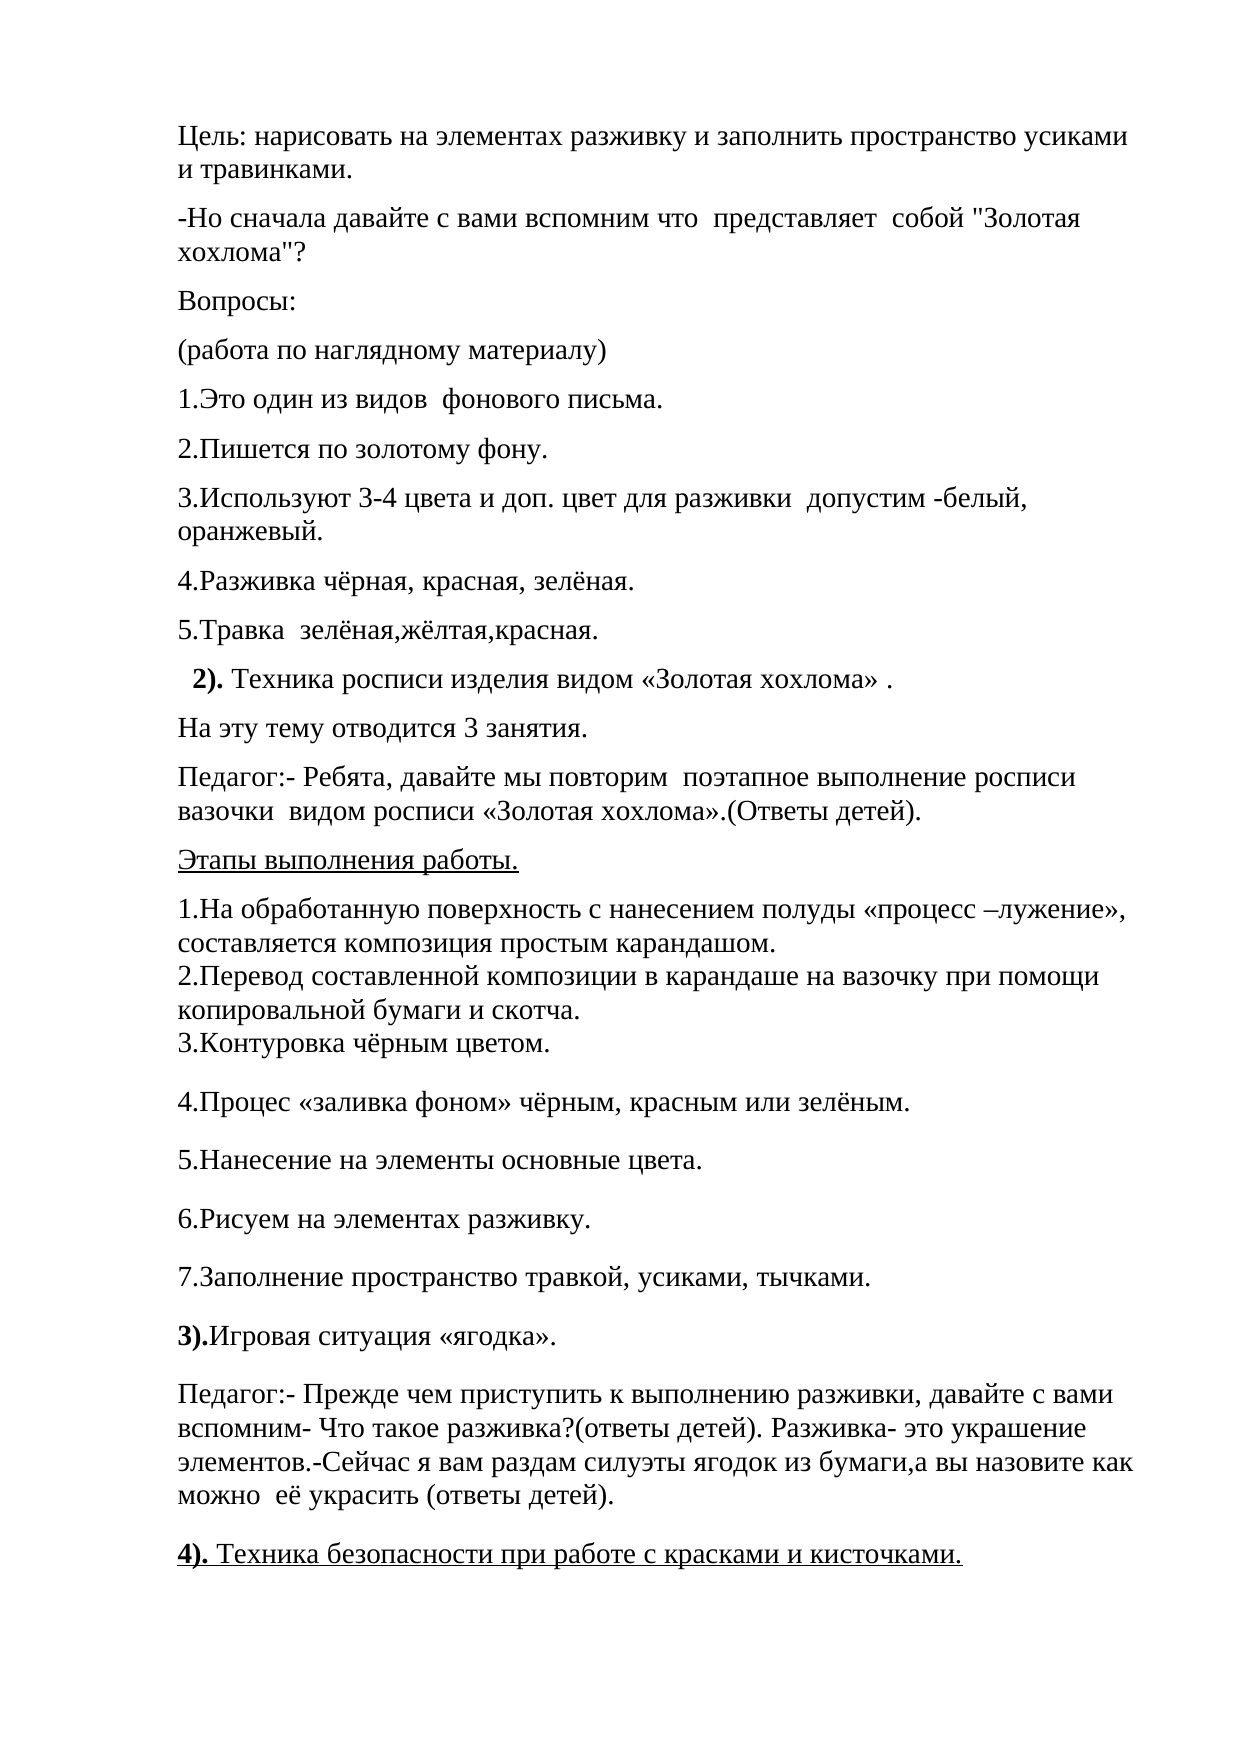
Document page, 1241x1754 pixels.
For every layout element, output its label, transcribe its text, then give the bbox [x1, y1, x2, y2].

text 2). Техника росписи изделия видом «Золотая хохлома» . [177, 661, 1152, 695]
text Этапы выполнения работы. [177, 842, 1152, 876]
text 6.Рисуем на элементах разживку. [177, 1201, 1152, 1235]
text 4.Процес «заливка фоном» чёрным, красным или зелёным. [177, 1084, 1152, 1118]
text 4.Разживка чёрная, красная, зелёная. [177, 563, 1152, 596]
text Педагог:- Прежде чем приступить к выполнению разживки, давайте с вами вспомним- Что такое разживка?(ответы детей). Разживка- это украшение элементов.-Сейчас я вам раздам силуэты ягодок из бумаги,а вы назовите как можно её украсить (ответы детей). [177, 1377, 1152, 1511]
text (работа по наглядному материалу) [177, 333, 1152, 366]
text 3.Используют 3-4 цвета и доп. цвет для разживки допустим -белый, оранжевый. [177, 480, 1152, 547]
text -Но сначала давайте с вами вспомним что представляет собой "Золотая хохлома"? [177, 201, 1152, 268]
text Вопросы: [177, 283, 1152, 317]
text 1.Это один из видов фонового письма. [177, 382, 1152, 415]
text 3).Игровая ситуация «ягодка». [177, 1318, 1152, 1352]
text 2.Пишется по золотому фону. [177, 431, 1152, 464]
text 4). Техника безопасности при работе с красками и кисточками. [177, 1536, 1152, 1569]
text 1.На обработанную поверхность с нанесением полуды «процесс –лужение», составляется композиция простым карандашом. [177, 891, 1152, 958]
text На эту тему отводится 3 занятия. [177, 710, 1152, 744]
text 5.Нанесение на элементы основные цвета. [177, 1143, 1152, 1176]
text 2.Перевод составленной композиции в карандаше на вазочку при помощи копировальной бумаги и скотча. [177, 958, 1152, 1026]
text 5.Травка зелёная,жёлтая,красная. [177, 612, 1152, 646]
text Педагог:- Ребята, давайте мы повторим поэтапное выполнение росписи вазочки видом росписи «Золотая хохлома».(Ответы детей). [177, 759, 1152, 827]
text Цель: нарисовать на элементах разживку и заполнить пространство усиками и травинками. [177, 118, 1152, 185]
text 7.Заполнение пространство травкой, усиками, тычками. [177, 1260, 1152, 1293]
text 3.Контуровка чёрным цветом. [177, 1026, 1152, 1059]
